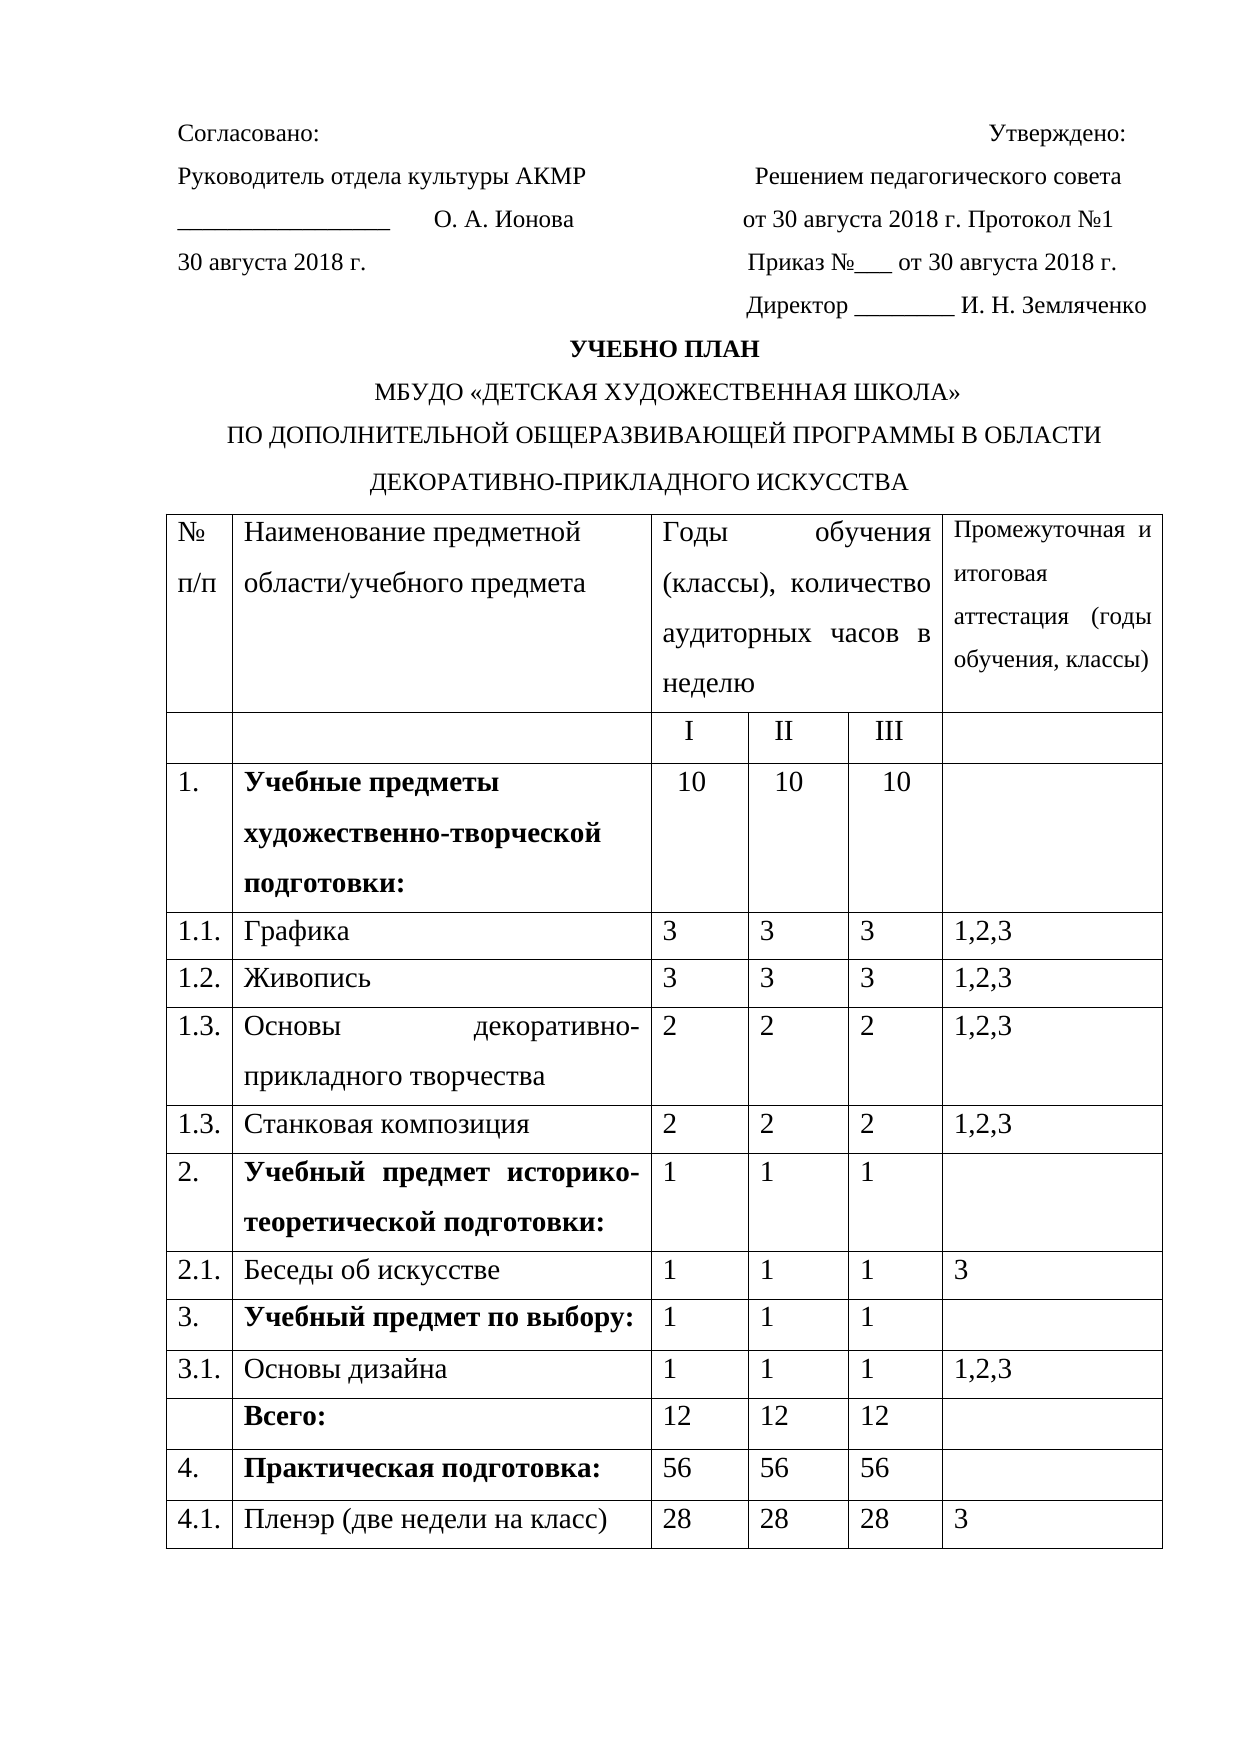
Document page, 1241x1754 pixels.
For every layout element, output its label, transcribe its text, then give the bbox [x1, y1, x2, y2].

table_cell [943, 764, 1162, 912]
table_cell 10 [749, 764, 848, 912]
table_cell Станковая композиция [233, 1106, 651, 1153]
table_cell Практическая подготовка: [233, 1450, 651, 1500]
table_cell [943, 1300, 1162, 1350]
table_cell 1 [749, 1154, 848, 1251]
table_cell Всего: [233, 1399, 651, 1449]
table_cell 1 [849, 1154, 942, 1251]
table_cell Живопись [233, 960, 651, 1007]
table_cell 3 [943, 1252, 1162, 1298]
table_cell Учебный предмет по выбору: [233, 1300, 651, 1350]
table_cell 2 [849, 1106, 942, 1153]
table_cell 3 [749, 913, 848, 959]
table_cell 1 [652, 1351, 748, 1397]
table_cell 1.3. [167, 1008, 232, 1105]
table_cell Основы декоративно-прикладного творчества [233, 1008, 651, 1105]
table_cell 1 [652, 1154, 748, 1251]
text 30 августа 2018 г. Приказ №___ от 30 августа 2018 г. [177, 247, 1152, 276]
table_cell 3 [652, 960, 748, 1007]
table_cell 1 [749, 1252, 848, 1298]
table_cell 1 [849, 1252, 942, 1298]
text МБУДО «ДЕТСКАЯ ХУДОЖЕСТВЕННАЯ ШКОЛА» [177, 377, 1152, 406]
table_cell 10 [652, 764, 748, 912]
table_header № п/п [167, 515, 232, 712]
table_cell Учебный предмет историко-теоретической подготовки: [233, 1154, 651, 1251]
table_cell [167, 1399, 232, 1449]
table_cell 12 [849, 1399, 942, 1449]
table_cell 1,2,3 [943, 1008, 1162, 1105]
table_cell I [652, 713, 748, 763]
table_cell 1 [652, 1300, 748, 1350]
table_cell 2 [849, 1008, 942, 1105]
table_cell 2 [652, 1106, 748, 1153]
table_cell 4. [167, 1450, 232, 1500]
table_cell 1.3. [167, 1106, 232, 1153]
table_cell Пленэр (две недели на класс) [233, 1501, 651, 1548]
table_cell Графика [233, 913, 651, 959]
table_cell 2. [167, 1154, 232, 1251]
table_cell 1,2,3 [943, 913, 1162, 959]
table_cell Основы дизайна [233, 1351, 651, 1397]
table_cell 2 [749, 1008, 848, 1105]
table_cell 1 [849, 1351, 942, 1397]
text УЧЕБНО ПЛАН [177, 334, 1152, 362]
table_header Промежуточная и итоговая аттестация (годы обучения, классы) [943, 515, 1162, 712]
table_cell II [749, 713, 848, 763]
table_header Наименование предметной области/учебного предмета [233, 515, 651, 712]
text Согласовано: Утверждено: [177, 118, 1152, 147]
table_cell 3 [849, 960, 942, 1007]
table_cell Беседы об искусстве [233, 1252, 651, 1298]
text Директор ________ И. Н. Земляченко [177, 291, 1152, 319]
table_cell 56 [749, 1450, 848, 1500]
table_cell 28 [849, 1501, 942, 1548]
table_cell 12 [749, 1399, 848, 1449]
table_cell 28 [652, 1501, 748, 1548]
table_cell 1.2. [167, 960, 232, 1007]
table_cell 3 [943, 1501, 1162, 1548]
table_cell 10 [849, 764, 942, 912]
table_cell 3 [749, 960, 848, 1007]
table_cell 3.1. [167, 1351, 232, 1397]
table_cell 3 [652, 913, 748, 959]
table_cell 1.1. [167, 913, 232, 959]
table_cell 1,2,3 [943, 960, 1162, 1007]
table_cell 3 [849, 913, 942, 959]
table_cell 12 [652, 1399, 748, 1449]
table_cell [943, 1154, 1162, 1251]
table_cell [167, 713, 232, 763]
table_header Годы обучения (классы), количество аудиторных часов в неделю [652, 515, 942, 712]
table_cell 2 [652, 1008, 748, 1105]
table_cell [943, 1450, 1162, 1500]
table_cell 1 [749, 1351, 848, 1397]
table_cell 4.1. [167, 1501, 232, 1548]
table_cell Учебные предметы художественно-творческой подготовки: [233, 764, 651, 912]
text ПО ДОПОЛНИТЕЛЬНОЙ ОБЩЕРАЗВИВАЮЩЕЙ ПРОГРАММЫ В ОБЛАСТИ ДЕКОРАТИВНО-ПРИКЛАДНОГО ИСКУССТВА [177, 420, 1152, 497]
table_cell [943, 1399, 1162, 1449]
table_cell 56 [652, 1450, 748, 1500]
table_cell 3. [167, 1300, 232, 1350]
table_cell 2 [749, 1106, 848, 1153]
table_cell 1. [167, 764, 232, 912]
table_cell 56 [849, 1450, 942, 1500]
table_cell III [849, 713, 942, 763]
table_cell [943, 713, 1162, 763]
table_cell 1,2,3 [943, 1106, 1162, 1153]
table_cell 28 [749, 1501, 848, 1548]
table_cell 1 [749, 1300, 848, 1350]
text _________________ О. А. Ионова от 30 августа 2018 г. Протокол №1 [177, 204, 1152, 233]
table_cell 2.1. [167, 1252, 232, 1298]
table_cell 1 [849, 1300, 942, 1350]
table_cell 1,2,3 [943, 1351, 1162, 1397]
text Руководитель отдела культуры АКМР Решением педагогического совета [177, 161, 1152, 190]
table_cell [233, 713, 651, 763]
table_cell 1 [652, 1252, 748, 1298]
